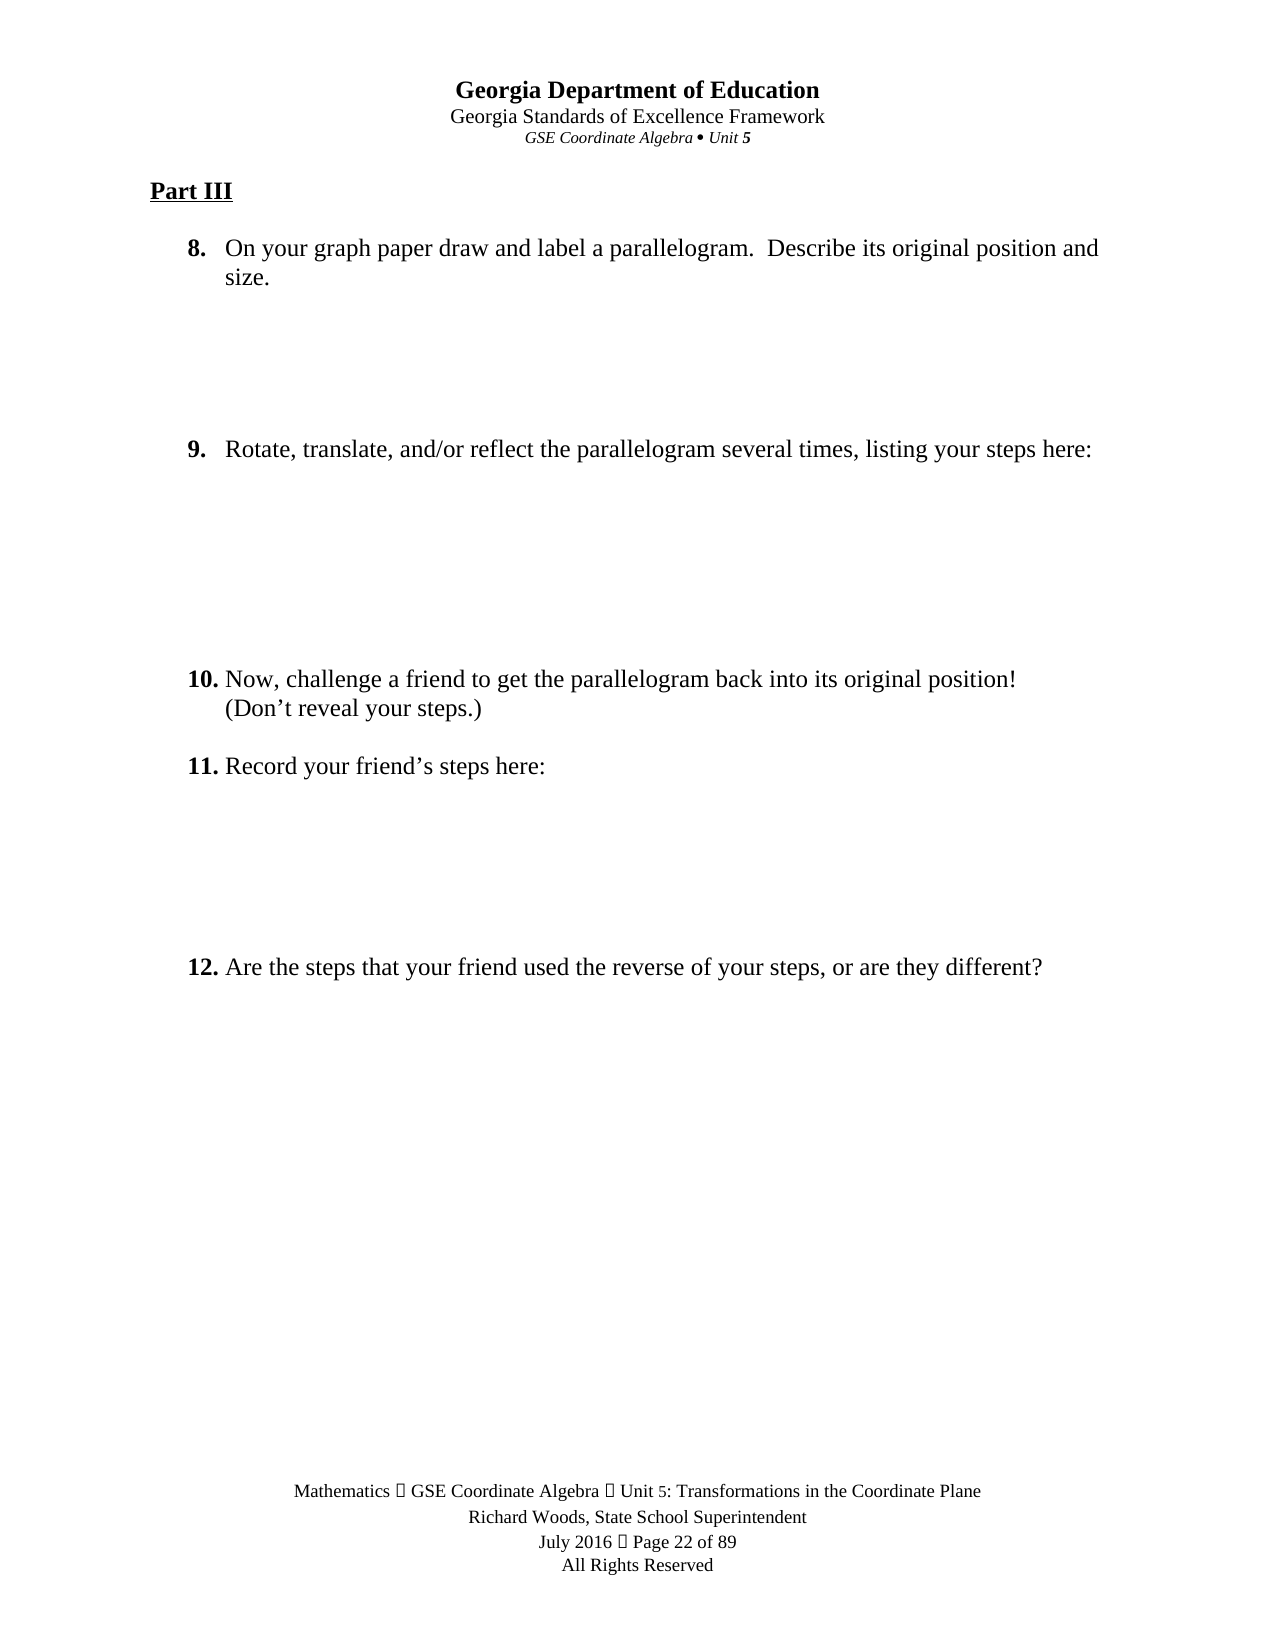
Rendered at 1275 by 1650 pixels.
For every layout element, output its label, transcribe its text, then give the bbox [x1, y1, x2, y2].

text 9. Rotate, translate, and/or reflect the parallelogram several times, listing your steps here: [187, 434, 1125, 463]
text 12. Are the steps that your friend used the reverse of your steps, or are they different? [150, 952, 1125, 981]
text 8. On your graph paper draw and label a parallelogram. Describe its original position and size. [187, 233, 1125, 291]
text Part III [150, 176, 1125, 204]
text 10. Now, challenge a friend to get the parallelogram back into its original position! (Don’t reveal your steps.) [150, 664, 1125, 722]
text 11. Record your friend’s steps here: [150, 751, 1125, 779]
